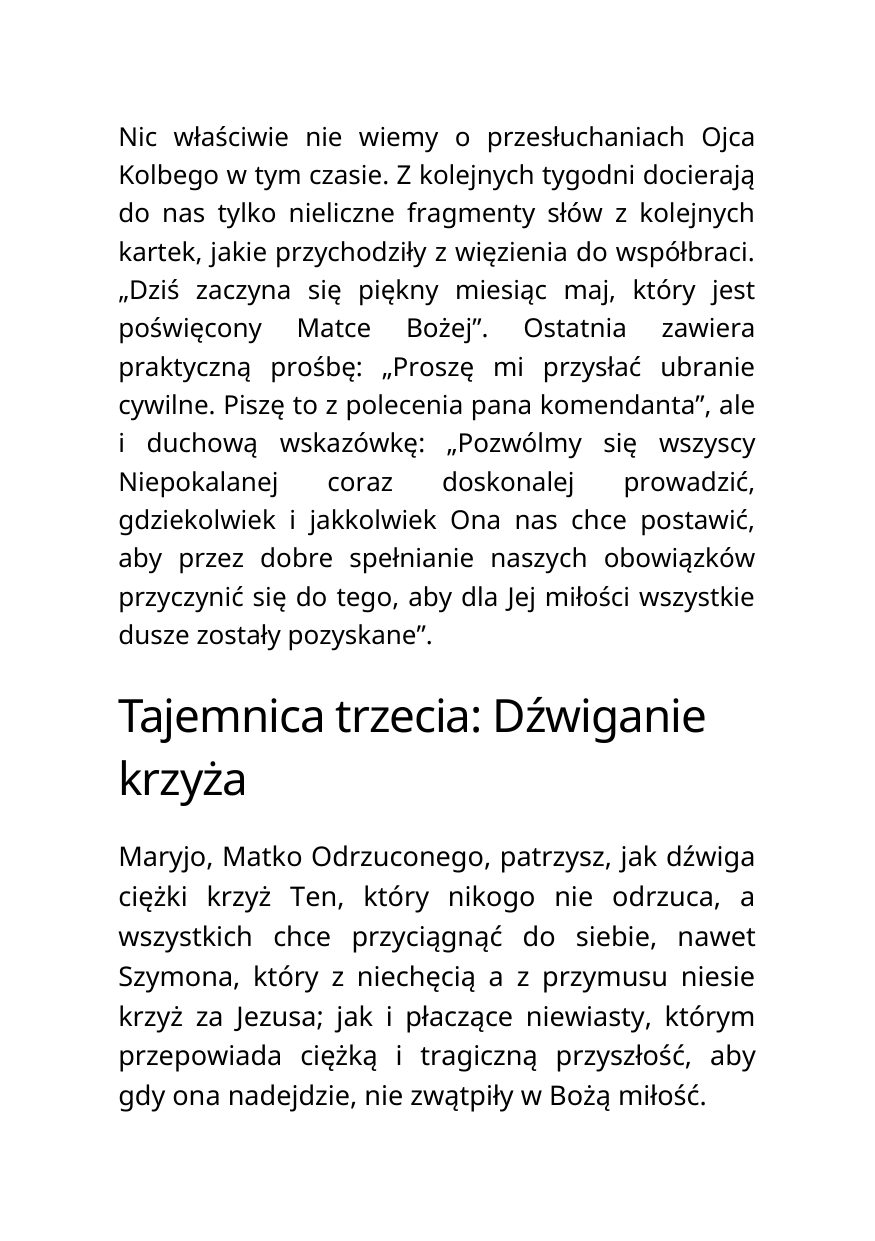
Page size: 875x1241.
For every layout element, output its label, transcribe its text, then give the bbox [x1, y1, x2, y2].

text Maryjo, Matko Odrzuconego, patrzysz, jak dźwiga ciężki krzyż Ten, który nikogo nie odrzuca, a wszystkich chce przyciągnąć do siebie, nawet Szymona, który z niechęcią a z przymusu niesie krzyż za Jezusa; jak i płaczące niewiasty, którym przepowiada ciężką i tragiczną przyszłość, aby gdy ona nadejdzie, nie zwątpiły w Bożą miłość. [118, 838, 756, 1113]
text Nic właściwie nie wiemy o przesłuchaniach Ojca Kolbego w tym czasie. Z kolejnych tygodni docierają do nas tylko nieliczne fragmenty słów z kolejnych kartek, jakie przychodziły z więzienia do współbraci. „Dziś zaczyna się piękny miesiąc maj, który jest poświęcony Matce Bożej”. Ostatnia zawiera praktyczną prośbę: „Proszę mi przysłać ubranie cywilne. Piszę to z polecenia pana komendanta”, ale i duchową wskazówkę: „Pozwólmy się wszyscy Niepokalanej coraz doskonalej prowadzić, gdziekolwiek i jakkolwiek Ona nas chce postawić, aby przez dobre spełnianie naszych obowiązków przyczynić się do tego, aby dla Jej miłości wszystkie dusze zostały pozyskane”. [118, 118, 756, 652]
title Tajemnica trzecia: Dźwiganie krzyża [118, 684, 756, 809]
